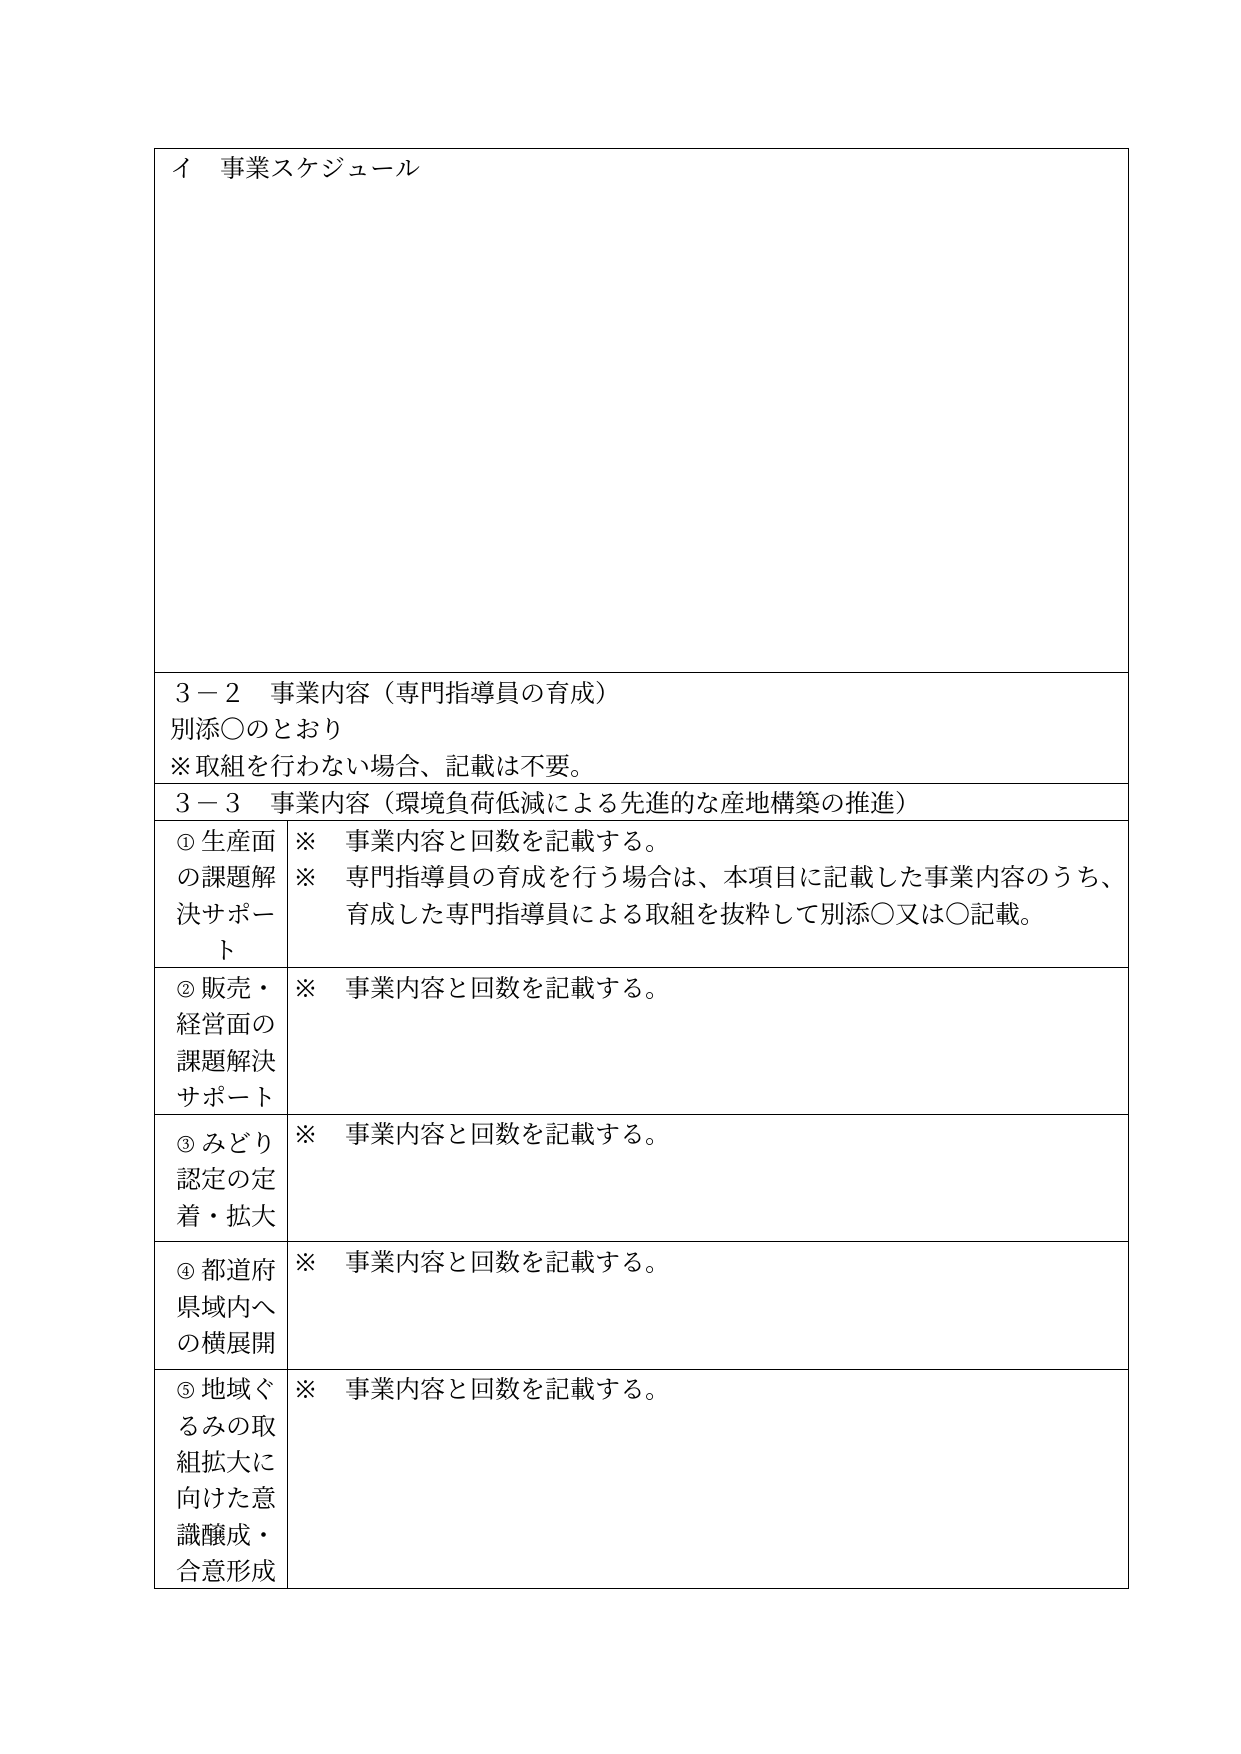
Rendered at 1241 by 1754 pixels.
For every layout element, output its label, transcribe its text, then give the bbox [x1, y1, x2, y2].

table_cell ⑤地域ぐるみの取組拡大に向けた意識醸成・合意形成 [155, 1370, 287, 1588]
table_cell 事業内容と回数を記載する。 [288, 968, 1128, 1114]
table_cell ④都道府県域内への横展開 [155, 1242, 287, 1368]
table_cell ②販売・経営面の課題解決サポート [155, 968, 287, 1114]
table_cell 事業内容と回数を記載する。 [288, 1242, 1128, 1368]
table_cell 事業内容と回数を記載する。 専門指導員の育成を行う場合は、本項目に記載した事業内容のうち、育成した専門指導員による取組を抜粋して別添〇又は〇記載。 [288, 821, 1128, 967]
table_cell ３－３ 事業内容（環境負荷低減による先進的な産地構築の推進） [155, 784, 1128, 820]
table_cell ①生産面の課題解決サポート [155, 821, 287, 967]
table_cell 事業内容と回数を記載する。 [288, 1115, 1128, 1241]
table_cell イ 事業スケジュール [155, 149, 1128, 672]
table_cell ③みどり認定の定着・拡大 [155, 1115, 287, 1241]
table_cell 事業内容と回数を記載する。 [288, 1370, 1128, 1588]
table_cell ３－２ 事業内容（専門指導員の育成） 別添〇のとおり ※取組を行わない場合、記載は不要。 [155, 673, 1128, 783]
